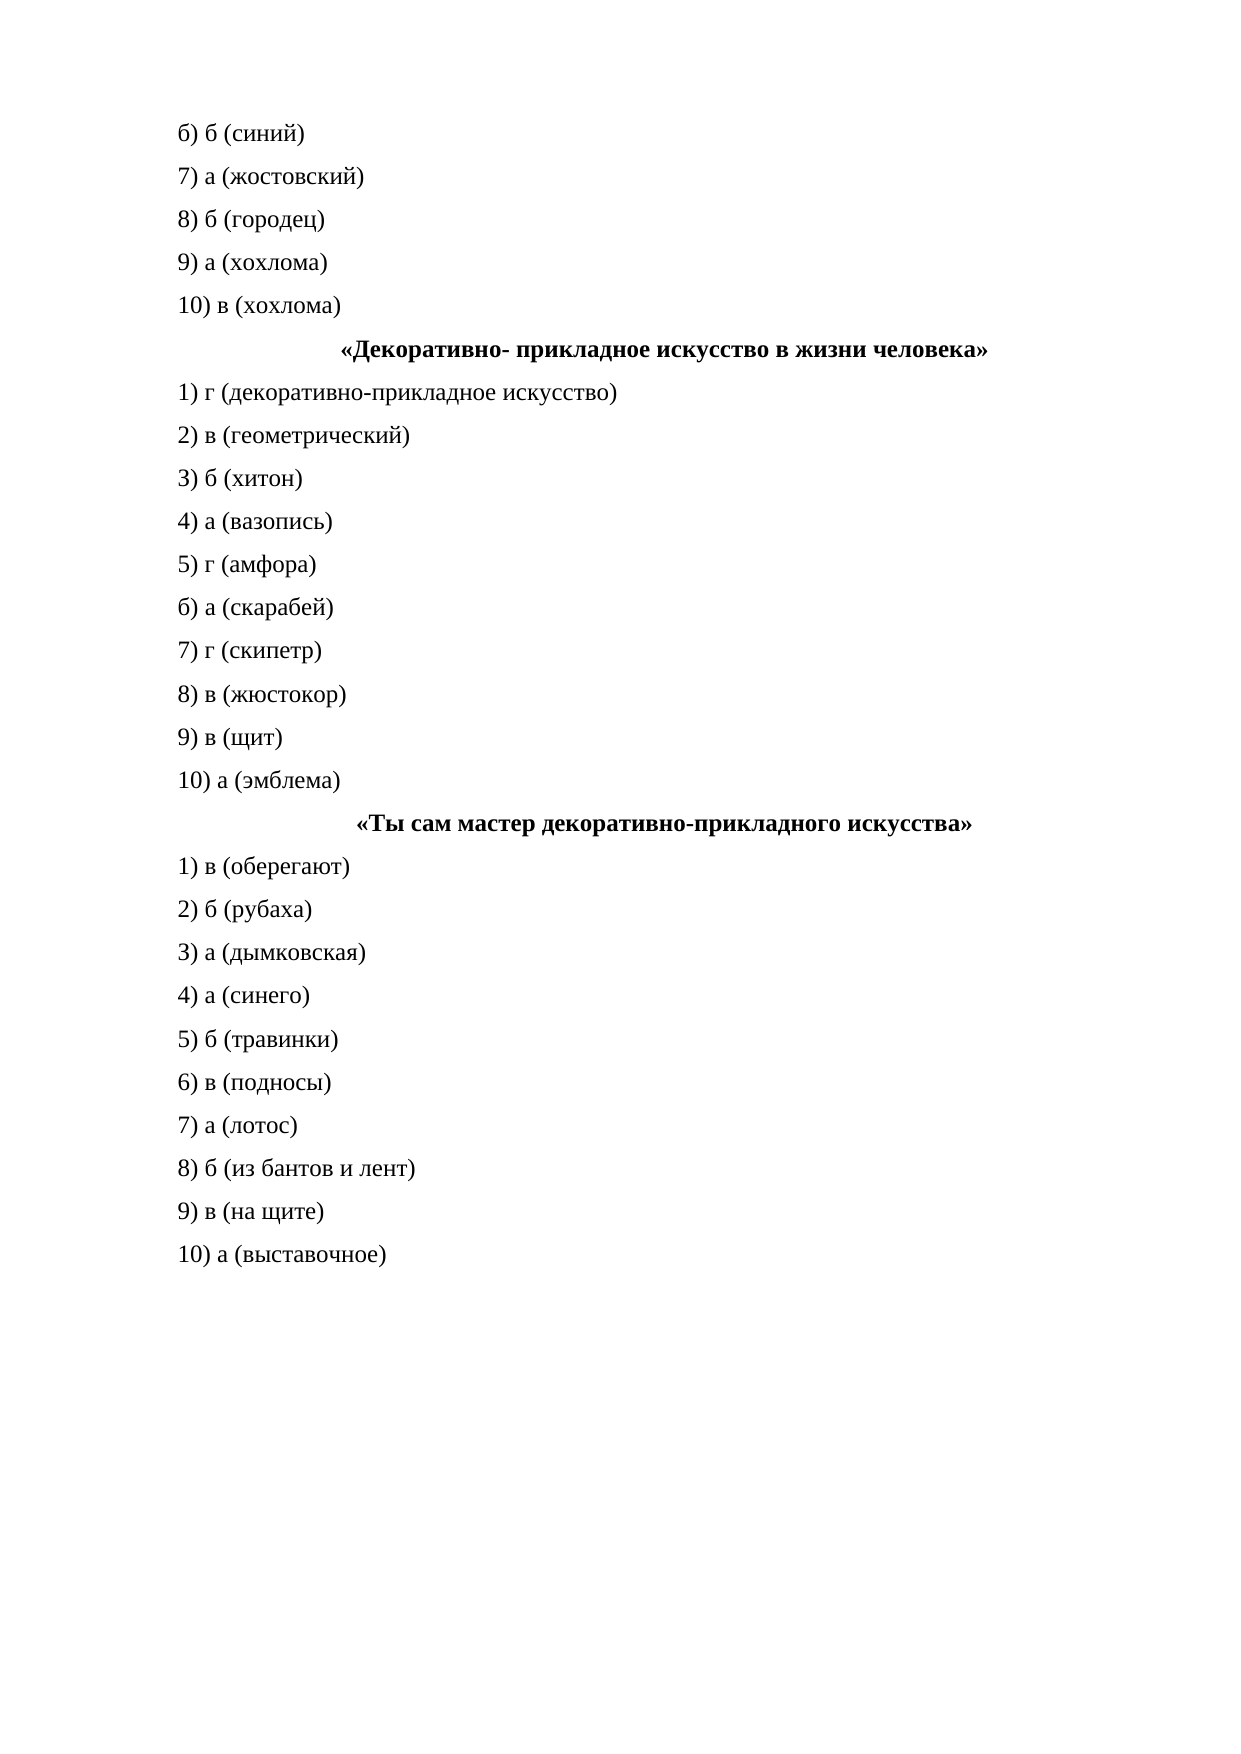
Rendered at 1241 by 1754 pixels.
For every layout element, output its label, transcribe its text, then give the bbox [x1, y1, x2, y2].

text 2) в (геометрический) [177, 420, 1152, 449]
text 7) а (лотос) [177, 1110, 1152, 1139]
text 9) а (хохлома) [177, 247, 1152, 276]
text 8) б (городец) [177, 204, 1152, 233]
text 1) г (декоративно-прикладное искусство) [177, 377, 1152, 406]
text б) а (скарабей) [177, 592, 1152, 621]
text 7) г (скипетр) [177, 636, 1152, 664]
text 8) в (жюстокор) [177, 679, 1152, 707]
text 1) в (оберегают) [177, 851, 1152, 880]
text 6) в (подносы) [177, 1067, 1152, 1096]
text 9) в (на щите) [177, 1196, 1152, 1225]
text 7) а (жостовский) [177, 161, 1152, 190]
text 4) а (синего) [177, 981, 1152, 1009]
text 5) г (амфора) [177, 549, 1152, 578]
text 10) в (хохлома) [177, 291, 1152, 319]
text З) а (дымковская) [177, 937, 1152, 966]
text 5) б (травинки) [177, 1024, 1152, 1052]
text 2) б (рубаха) [177, 894, 1152, 923]
text «Ты сам мастер декоративно-прикладного искусства» [177, 808, 1152, 837]
text 8) б (из бантов и лент) [177, 1153, 1152, 1182]
text 4) а (вазопись) [177, 506, 1152, 535]
text б) б (синий) [177, 118, 1152, 147]
text 10) а (выставочное) [177, 1239, 1152, 1268]
text 9) в (щит) [177, 722, 1152, 751]
text «Декоративно- прикладное искусство в жизни человека» [177, 334, 1152, 362]
text 10) а (эмблема) [177, 765, 1152, 794]
text З) б (хитон) [177, 463, 1152, 492]
